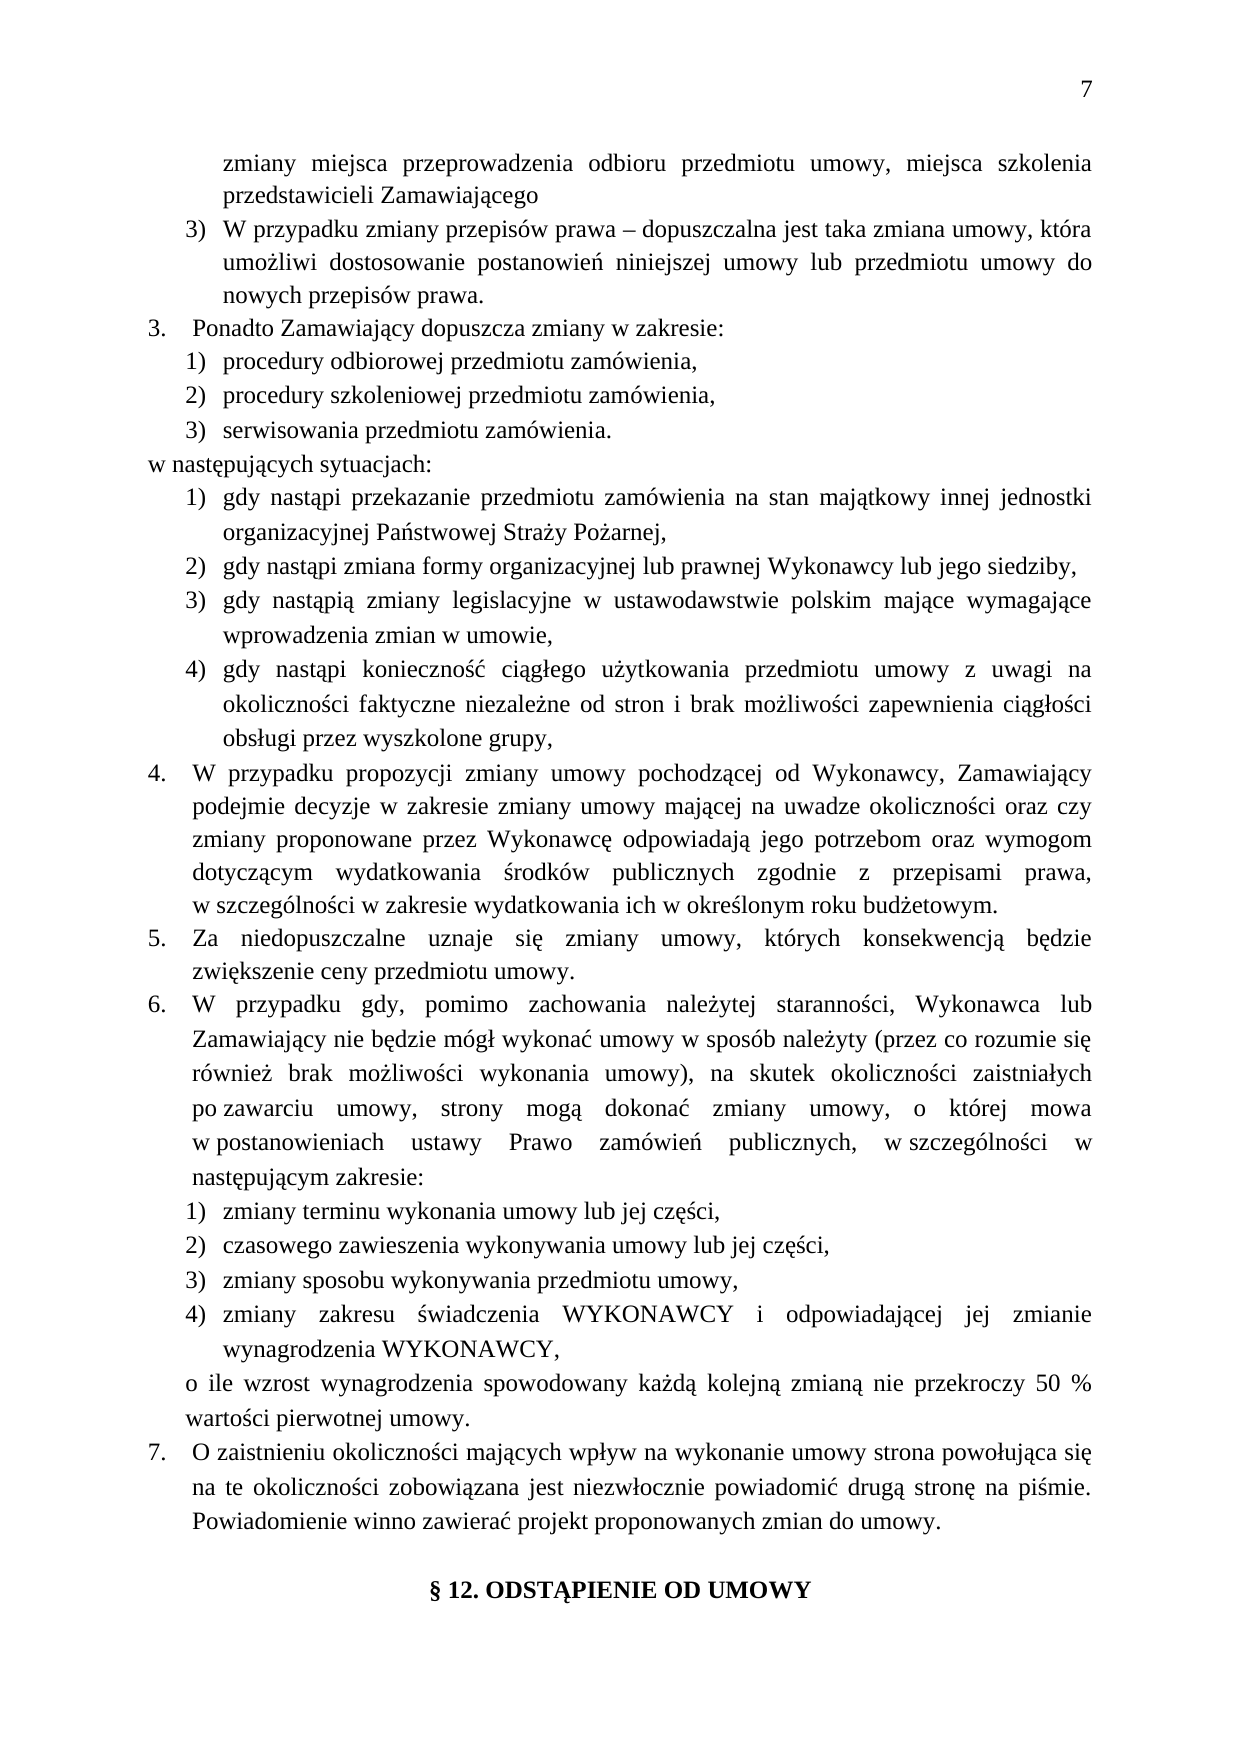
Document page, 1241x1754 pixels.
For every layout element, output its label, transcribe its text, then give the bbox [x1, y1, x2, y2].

text o ile wzrost wynagrodzenia spowodowany każdą kolejną zmianą nie przekroczy 50 % wartości pierwotnej umowy. [185, 1368, 1093, 1432]
list O zaistnieniu okoliczności mających wpływ na wykonanie umowy strona powołująca się na te okoliczności zobowiązana jest niezwłocznie powiadomić drugą stronę na piśmie. Powiadomienie winno zawierać projekt proponowanych zmian do umowy. [148, 1437, 1093, 1535]
list W przypadku zmiany przepisów prawa – dopuszczalna jest taka zmiana umowy, która umożliwi dostosowanie postanowień niniejszej umowy lub przedmiotu umowy do nowych przepisów prawa. [185, 214, 1093, 308]
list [185, 148, 1093, 209]
list Za niedopuszczalne uznaje się zmiany umowy, których konsekwencją będzie zwiększenie ceny przedmiotu umowy. [148, 923, 1093, 985]
list W przypadku propozycji zmiany umowy pochodzącej od Wykonawcy, Zamawiający podejmie decyzje w zakresie zmiany umowy mającej na uwadze okoliczności oraz czy zmiany proponowane przez Wykonawcę odpowiadają jego potrzebom oraz wymogom dotyczącym wydatkowania środków publicznych zgodnie z przepisami prawa, w szczególności w zakresie wydatkowania ich w określonym roku budżetowym. [148, 758, 1093, 919]
list procedury szkoleniowej przedmiotu zamówienia, [185, 380, 1093, 409]
list czasowego zawieszenia wykonywania umowy lub jej części, [185, 1231, 1093, 1259]
text § 12. ODSTĄPIENIE OD UMOWY [148, 1575, 1093, 1604]
list zmiany zakresu świadczenia WYKONAWCY i odpowiadającej jej zmianie wynagrodzenia WYKONAWCY, [185, 1299, 1093, 1363]
list gdy nastąpi przekazanie przedmiotu zamówienia na stan majątkowy innej jednostki organizacyjnej Państwowej Straży Pożarnej, [185, 482, 1093, 545]
text w następujących sytuacjach: [148, 449, 1093, 478]
list zmiany sposobu wykonywania przedmiotu umowy, [185, 1265, 1093, 1294]
list gdy nastąpi zmiana formy organizacyjnej lub prawnej Wykonawcy lub jego siedziby, [185, 551, 1093, 580]
list Ponadto Zamawiający dopuszcza zmiany w zakresie: [148, 313, 1093, 341]
list W przypadku gdy, pomimo zachowania należytej staranności, Wykonawca lub Zamawiający nie będzie mógł wykonać umowy w sposób należyty (przez co rozumie się również brak możliwości wykonania umowy), na skutek okoliczności zaistniałych po zawarciu umowy, strony mogą dokonać zmiany umowy, o której mowa w postanowieniach ustawy Prawo zamówień publicznych, w szczególności w następującym zakresie: [148, 989, 1093, 1190]
list gdy nastąpią zmiany legislacyjne w ustawodawstwie polskim mające wymagające wprowadzenia zmian w umowie, [185, 586, 1093, 649]
list gdy nastąpi konieczność ciągłego użytkowania przedmiotu umowy z uwagi na okoliczności faktyczne niezależne od stron i brak możliwości zapewnienia ciągłości obsługi przez wyszkolone grupy, [185, 654, 1093, 752]
list zmiany terminu wykonania umowy lub jej części, [185, 1196, 1093, 1225]
list serwisowania przedmiotu zamówienia. [185, 415, 1093, 443]
list procedury odbiorowej przedmiotu zamówienia, [185, 346, 1093, 374]
